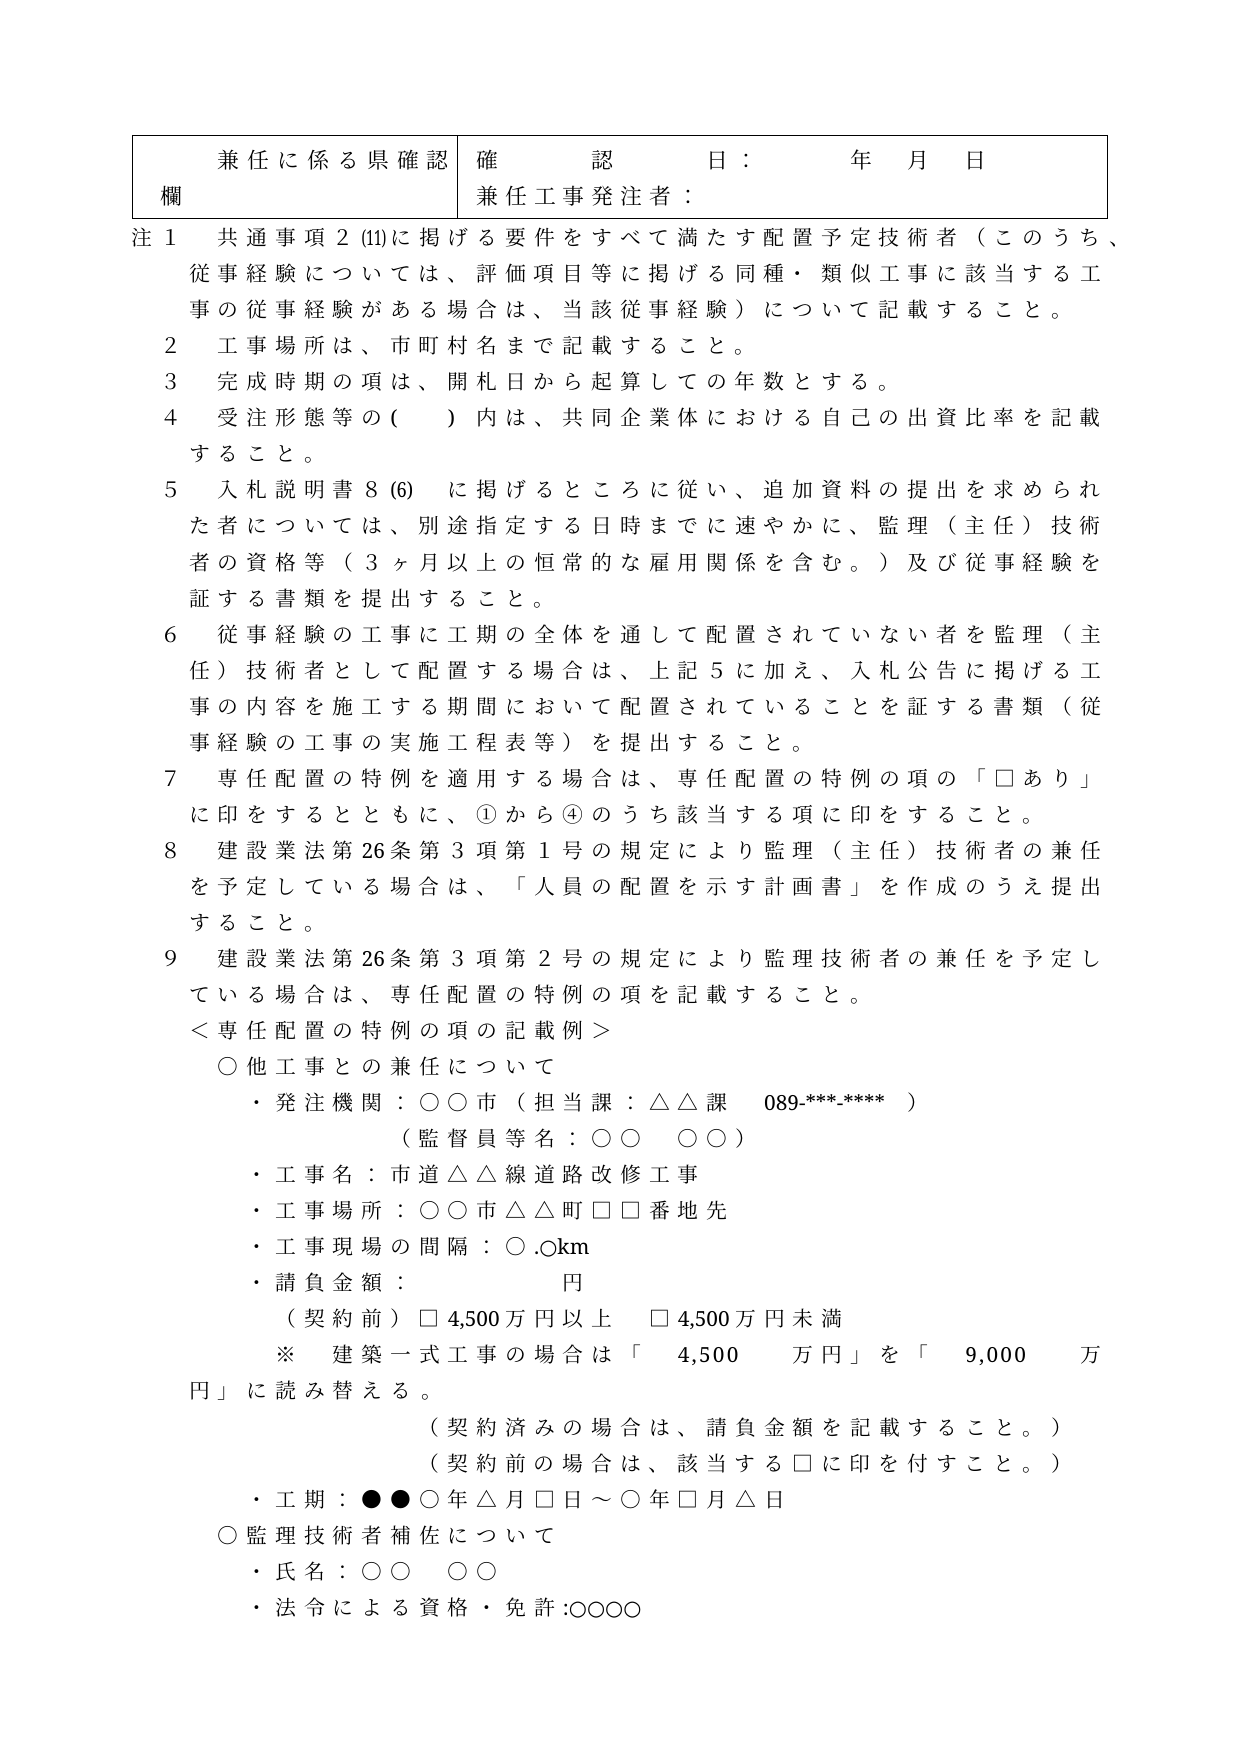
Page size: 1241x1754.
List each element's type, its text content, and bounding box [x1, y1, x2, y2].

text ２ 工事場所は、市町村名まで記載すること。 [131, 327, 1109, 363]
text （契約前）□4,500万円以上 □4,500万円未満 [131, 1300, 1109, 1336]
table_cell 確 認 日： 年 月 日 兼任工事発注者： [458, 136, 1107, 217]
text ・工事現場の間隔：○.○km [131, 1228, 1109, 1264]
text ７ 専任配置の特例を適用する場合は、専任配置の特例の項の「□あり」に印をするとともに、①から④のうち該当する項に印をすること。 [131, 759, 1109, 831]
text ※ 建築一式工事の場合は「4,500万円」を「9,000万円」に読み替える。 [131, 1336, 1109, 1408]
text ・工事名：市道△△線道路改修工事 [131, 1156, 1109, 1192]
text （監督員等名：○○ ○○） [131, 1119, 1109, 1156]
table_cell 兼任に係る県確認欄 [133, 136, 457, 217]
text ○他工事との兼任について [131, 1047, 1109, 1083]
text ４ 受注形態等の( )内は、共同企業体における自己の出資比率を記載すること。 [131, 399, 1109, 471]
text ＜専任配置の特例の項の記載例＞ [131, 1011, 1109, 1047]
text ・請負金額： 円 [131, 1264, 1109, 1300]
text ９ 建設業法第26条第３項第２号の規定により監理技術者の兼任を予定している場合は、専任配置の特例の項を記載すること。 [131, 939, 1109, 1011]
text ・法令による資格・免許:○○○○ [131, 1588, 1109, 1624]
text ○監理技術者補佐について [131, 1516, 1109, 1552]
text 注１ 共通事項２(11)に掲げる要件をすべて満たす配置予定技術者（このうち、従事経験については、評価項目等に掲げる同種･類似工事に該当する工事の従事経験がある場合は、当該従事経験）について記載すること。 [131, 218, 1109, 327]
text ５ 入札説明書８(6)に掲げるところに従い、追加資料の提出を求められた者については、別途指定する日時までに速やかに、監理（主任）技術者の資格等（３ヶ月以上の恒常的な雇用関係を含む。）及び従事経験を証する書類を提出すること。 [131, 471, 1109, 615]
text ３ 完成時期の項は、開札日から起算しての年数とする。 [131, 363, 1109, 399]
text ６ 従事経験の工事に工期の全体を通して配置されていない者を監理（主任）技術者として配置する場合は、上記５に加え、入札公告に掲げる工事の内容を施工する期間において配置されていることを証する書類（従事経験の工事の実施工程表等）を提出すること。 [131, 615, 1109, 759]
text ・氏名：○○ ○○ [131, 1552, 1109, 1588]
text ８ 建設業法第26条第３項第１号の規定により監理（主任）技術者の兼任を予定している場合は、「人員の配置を示す計画書」を作成のうえ提出すること。 [131, 831, 1109, 939]
text （契約済みの場合は、請負金額を記載すること。） [131, 1408, 1109, 1444]
text （契約前の場合は、該当する□に印を付すこと。） [131, 1444, 1109, 1480]
text ・工期：●●○年△月□日～○年□月△日 [131, 1480, 1109, 1516]
text ・発注機関：○○市（担当課：△△課 089-***-****） [131, 1083, 1109, 1119]
text ・工事場所：○○市△△町□□番地先 [131, 1192, 1109, 1228]
